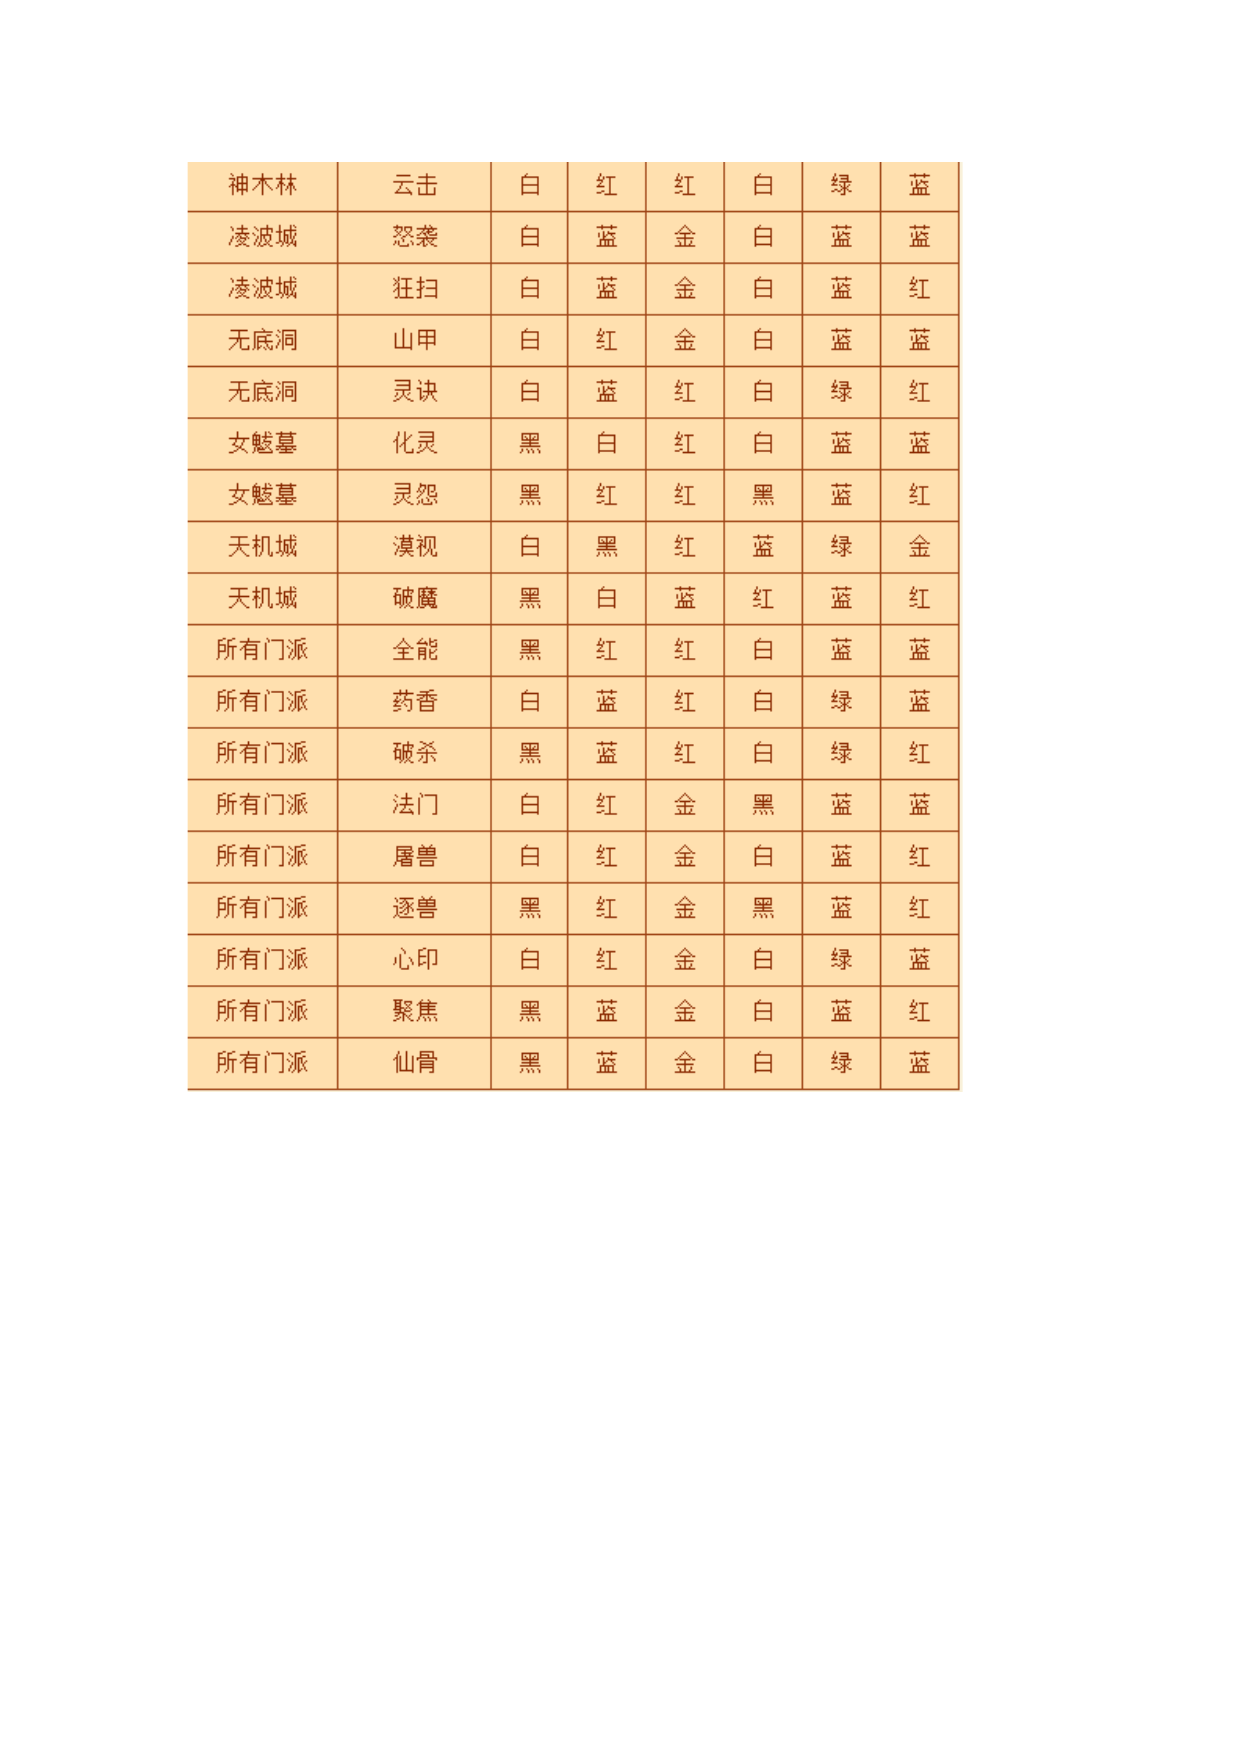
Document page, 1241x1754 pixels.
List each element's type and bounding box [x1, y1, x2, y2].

picture [187, 162, 963, 1092]
